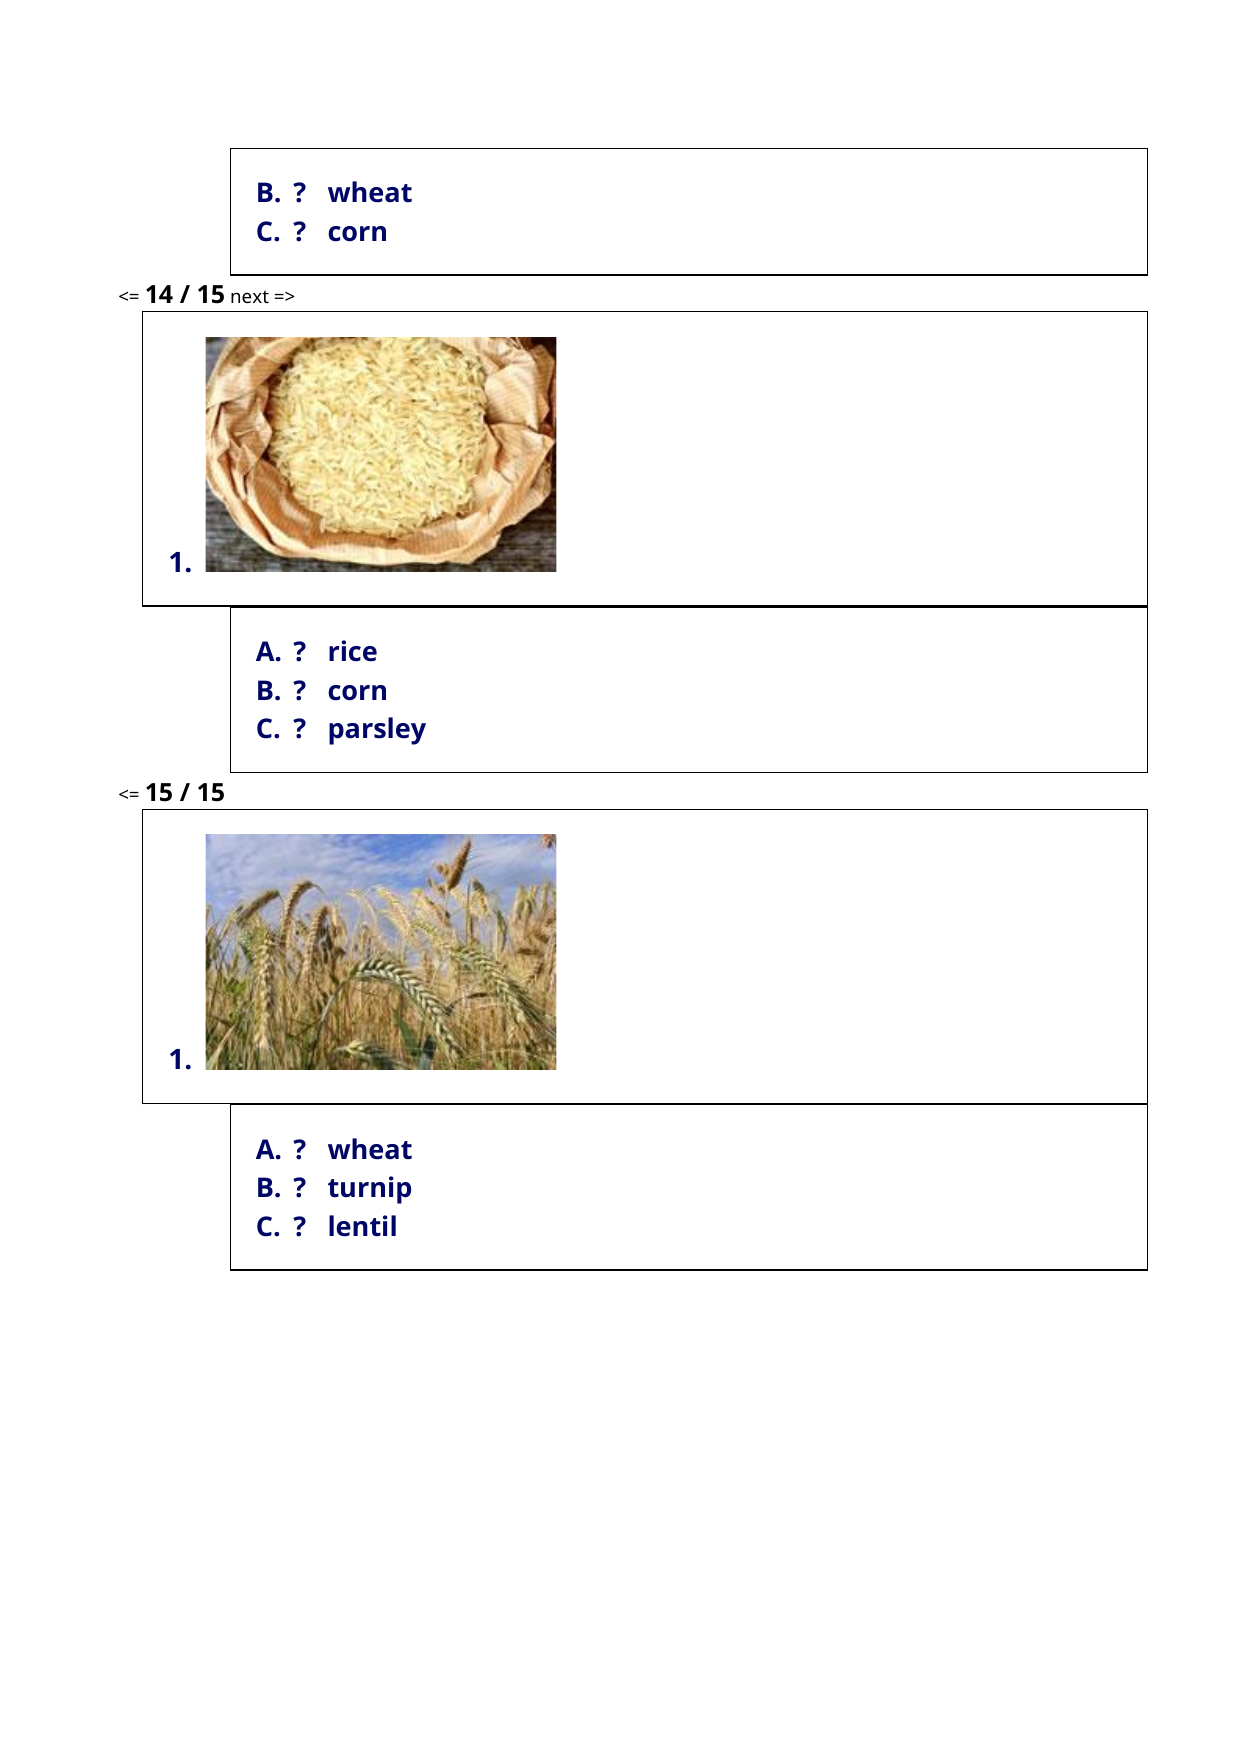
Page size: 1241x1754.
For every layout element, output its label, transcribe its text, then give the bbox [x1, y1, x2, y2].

list ? corn [231, 186, 1147, 274]
list ? wheat [231, 149, 1147, 186]
picture [205, 337, 557, 572]
list ? rice [231, 608, 1147, 645]
picture [205, 834, 557, 1070]
text <= 15 / 15 [118, 775, 1122, 809]
list ? turnip [231, 1143, 1147, 1181]
list ? lentil [231, 1181, 1147, 1269]
list ? parsley [231, 684, 1147, 772]
list ? corn [231, 645, 1147, 684]
text <= 14 / 15 next => [118, 277, 1122, 311]
list ? wheat [231, 1105, 1147, 1143]
